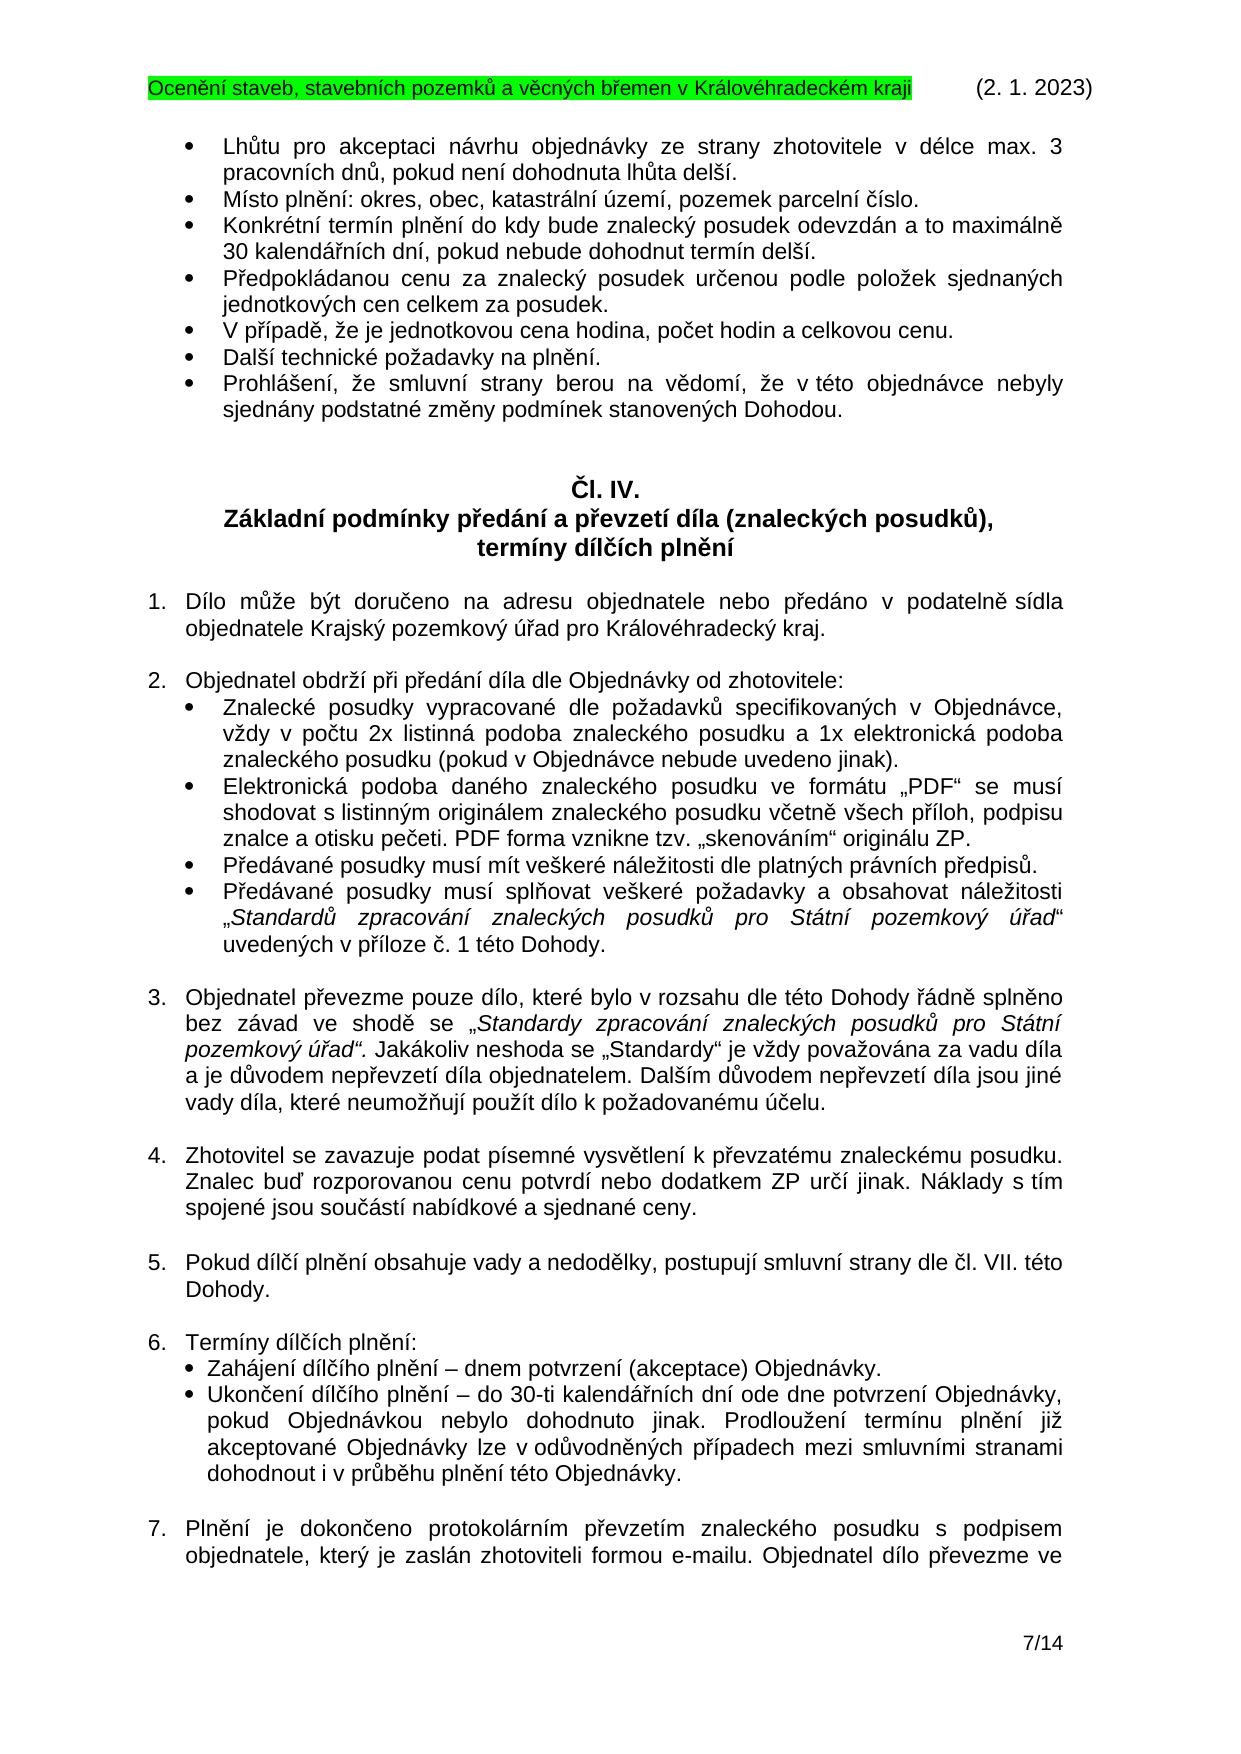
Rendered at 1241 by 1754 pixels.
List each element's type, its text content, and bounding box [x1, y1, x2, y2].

list Dílo může být doručeno na adresu objednatele nebo předáno v podatelně sídla objednatele Krajský pozemkový úřad pro Královéhradecký kraj. [148, 588, 1063, 641]
list Objednatel převezme pouze dílo, které bylo v rozsahu dle této Dohody řádně splněno bez závad ve shodě se „Standardy zpracování znaleckých posudků pro Státní pozemkový úřad“. Jakákoliv neshoda se „Standardy“ je vždy považována za vadu díla a je důvodem nepřevzetí díla objednatelem. Dalším důvodem nepřevzetí díla jsou jiné vady díla, které neumožňují použít dílo k požadovanému účelu. [148, 983, 1063, 1115]
text Čl. IV. [148, 476, 1063, 504]
list Předávané posudky musí splňovat veškeré požadavky a obsahovat náležitosti „Standardů zpracování znaleckých posudků pro Státní pozemkový úřad“ uvedených v příloze č. 1 této Dohody. [185, 878, 1063, 957]
list Lhůtu pro akceptaci návrhu objednávky ze strany zhotovitele v délce max. 3 pracovních dnů, pokud není dohodnuta lhůta delší. [185, 133, 1063, 186]
list Ukončení dílčího plnění – do 30-ti kalendářních dní ode dne potvrzení Objednávky, pokud Objednávkou nebylo dohodnuto jinak. Prodloužení termínu plnění již akceptované Objednávky lze v odůvodněných případech mezi smluvními stranami dohodnout i v průběhu plnění této Objednávky. [185, 1381, 1063, 1487]
list Předpokládanou cenu za znalecký posudek určenou podle položek sjednaných jednotkových cen celkem za posudek. [185, 265, 1063, 317]
list Termíny dílčích plnění: [148, 1328, 1063, 1355]
list Elektronická podoba daného znaleckého posudku ve formátu „PDF“ se musí shodovat s listinným originálem znaleckého posudku včetně všech příloh, podpisu znalce a otisku pečeti. PDF forma vznikne tzv. „skenováním“ originálu ZP. [185, 773, 1063, 852]
list Konkrétní termín plnění do kdy bude znalecký posudek odevzdán a to maximálně 30 kalendářních dní, pokud nebude dohodnut termín delší. [185, 212, 1063, 265]
list Místo plnění: okres, obec, katastrální území, pozemek parcelní číslo. [185, 186, 1063, 212]
text Základní podmínky předání a převzetí díla (znaleckých posudků), termíny dílčích plnění [148, 504, 1063, 562]
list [148, 1515, 1063, 1568]
list Zhotovitel se zavazuje podat písemné vysvětlení k převzatému znaleckému posudku. Znalec buď rozporovanou cenu potvrdí nebo dodatkem ZP určí jinak. Náklady s tím spojené jsou součástí nabídkové a sjednané ceny. [148, 1142, 1063, 1221]
list Pokud dílčí plnění obsahuje vady a nedodělky, postupují smluvní strany dle čl. VII. této Dohody. [148, 1249, 1063, 1302]
list Objednatel obdrží při předání díla dle Objednávky od zhotovitele: [148, 667, 1063, 693]
list Prohlášení, že smluvní strany berou na vědomí, že v této objednávce nebyly sjednány podstatné změny podmínek stanovených Dohodou. [185, 370, 1063, 423]
list Zahájení dílčího plnění – dnem potvrzení (akceptace) Objednávky. [185, 1355, 1063, 1381]
list Další technické požadavky na plnění. [185, 344, 1063, 370]
list Znalecké posudky vypracované dle požadavků specifikovaných v Objednávce, vždy v počtu 2x listinná podoba znaleckého posudku a 1x elektronická podoba znaleckého posudku (pokud v Objednávce nebude uvedeno jinak). [185, 693, 1063, 773]
list V případě, že je jednotkovou cena hodina, počet hodin a celkovou cenu. [185, 317, 1063, 344]
list Předávané posudky musí mít veškeré náležitosti dle platných právních předpisů. [185, 852, 1063, 878]
